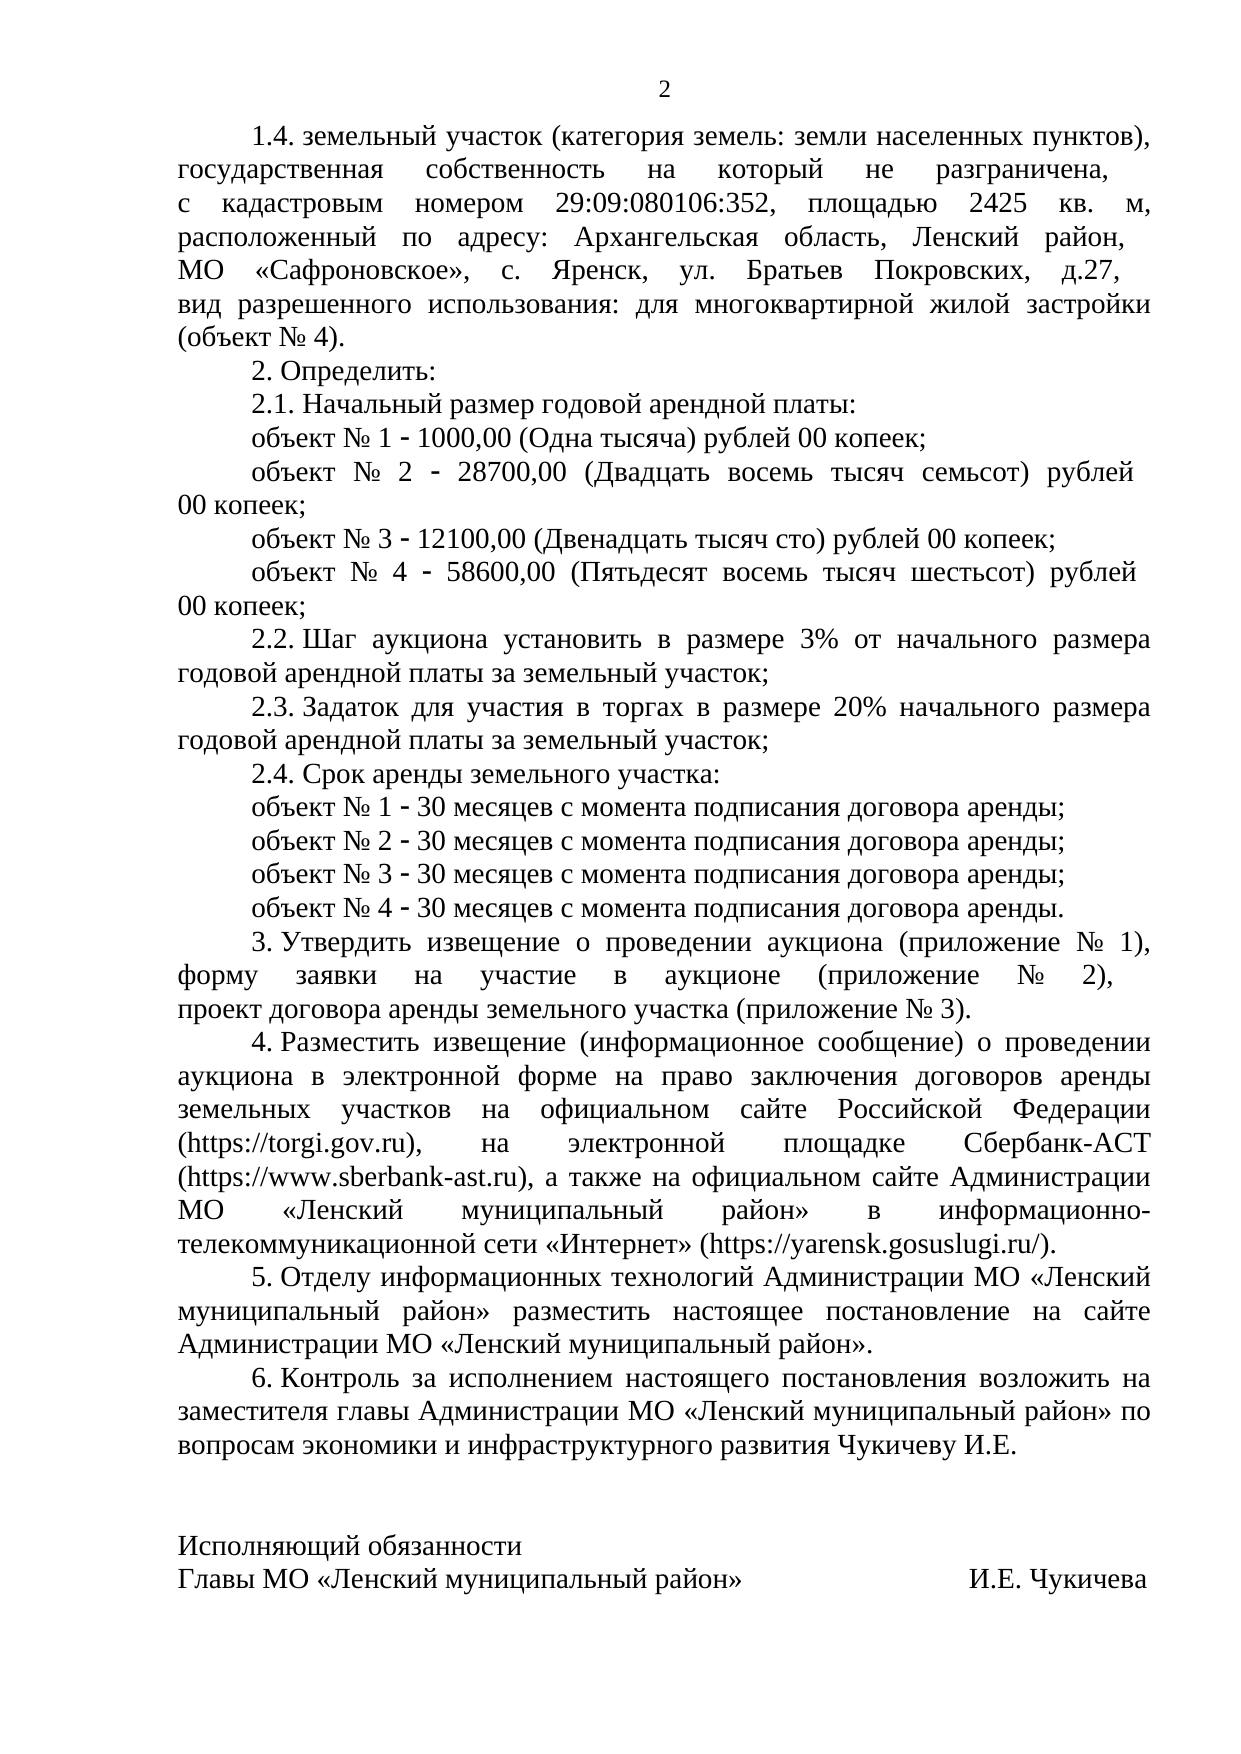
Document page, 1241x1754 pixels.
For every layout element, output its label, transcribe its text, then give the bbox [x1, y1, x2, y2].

text Исполняющий обязанности [177, 1528, 1152, 1561]
list Отделу информационных технологий Администрации МО «Ленский муниципальный район» разместить настоящее постановление на сайте Администрации МО «Ленский муниципальный район». [177, 1259, 1152, 1360]
list Шаг аукциона установить в размере 3% от начального размера годовой арендной платы за земельный участок; [177, 622, 1152, 689]
list Контроль за исполнением настоящего постановления возложить на заместителя главы Администрации МО «Ленский муниципальный район» по вопросам экономики и инфраструктурного развития Чукичеву И.Е. [177, 1360, 1152, 1461]
list Срок аренды земельного участка: [177, 756, 1152, 789]
list Задаток для участия в торгах в размере 20% начального размера годовой арендной платы за земельный участок; [177, 689, 1152, 756]
list Разместить извещение (информационное сообщение) о проведении аукциона в электронной форме на право заключения договоров аренды земельных участков на официальном сайте Российской Федерации (https://torgi.gov.ru), на электронной площадке Сбербанк-АСТ (https://www.sberbank-ast.ru), а также на официальном сайте Администрации МО «Ленский муниципальный район» в информационно-телекоммуникационной сети «Интернет» (https://yarensk.gosuslugi.ru/). [177, 1024, 1152, 1259]
list Определить: [177, 353, 1152, 386]
list земельный участок (категория земель: земли населенных пунктов), государственная собственность на который не разграничена, с кадастровым номером 29:09:080106:352, площадью 2425 кв. м, расположенный по адресу: Архангельская область, Ленский район, МО «Сафроновское», с. Яренск, ул. Братьев Покровских, д.27, вид разрешенного использования: для многоквартирной жилой застройки (объект № 4). [177, 118, 1152, 353]
text объект № 1 1000,00 (Одна тысяча) рублей 00 копеек; [177, 420, 1152, 454]
text объект № 2 30 месяцев с момента подписания договора аренды; [177, 823, 1152, 857]
text объект № 2 28700,00 (Двадцать восемь тысяч семьсот) рублей 00 копеек; [177, 454, 1152, 521]
text объект № 3 30 месяцев с момента подписания договора аренды; [177, 857, 1152, 890]
text объект № 1 30 месяцев с момента подписания договора аренды; [177, 789, 1152, 823]
text объект № 3 12100,00 (Двенадцать тысяч сто) рублей 00 копеек; [177, 521, 1152, 554]
text Главы МО «Ленский муниципальный район» И.Е. Чукичева [177, 1561, 1152, 1595]
list Утвердить извещение о проведении аукциона (приложение № 1), форму заявки на участие в аукционе (приложение № 2), проект договора аренды земельного участка (приложение № 3). [177, 924, 1152, 1024]
text объект № 4 30 месяцев с момента подписания договора аренды. [177, 890, 1152, 924]
list Начальный размер годовой арендной платы: [177, 386, 1152, 420]
text объект № 4 58600,00 (Пятьдесят восемь тысяч шестьсот) рублей 00 копеек; [177, 554, 1152, 622]
